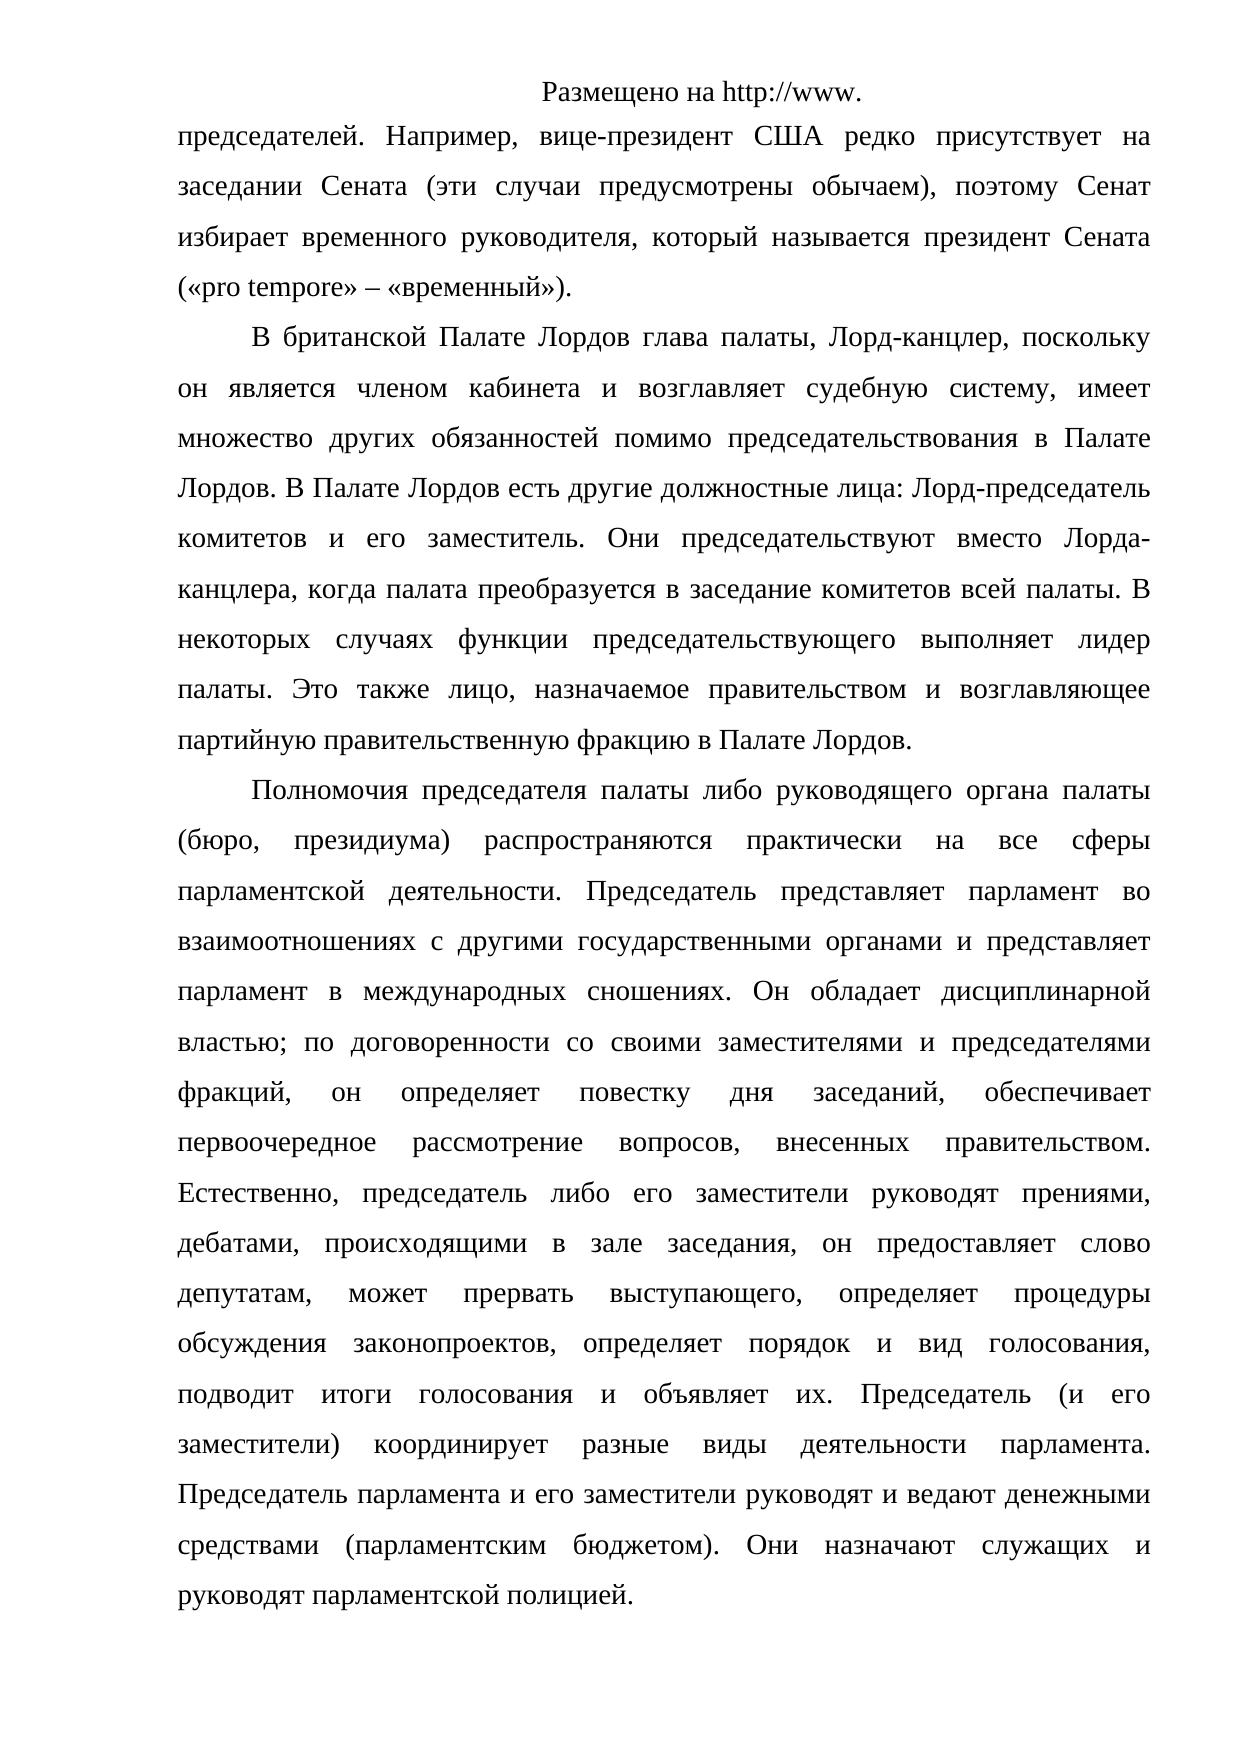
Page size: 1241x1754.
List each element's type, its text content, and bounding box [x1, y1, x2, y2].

text В британской Палате Лордов глава палаты, Лорд-канцлер, поскольку он является членом кабинета и возглавляет судебную систему, имеет множество других обязанностей помимо председательствования в Палате Лордов. В Палате Лордов есть другие должностные лица: Лорд-председатель комитетов и его заместитель. Они председательствуют вместо Лорда-канцлера, когда палата преобразуется в заседание комитетов всей палаты. В некоторых случаях функции председательствующего выполняет лидер палаты. Это также лицо, назначаемое правительством и возглавляющее партийную правительственную фракцию в Палате Лордов. [177, 319, 1152, 755]
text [177, 118, 1152, 303]
text Полномочия председателя палаты либо руководящего органа палаты (бюро, президиума) распространяются практически на все сферы парламентской деятельности. Председатель представляет парламент во взаимоотношениях с другими государственными органами и представляет парламент в международных сношениях. Он обладает дисциплинарной властью; по договоренности со своими заместителями и председателями фракций, он определяет повестку дня заседаний, обеспечивает первоочередное рассмотрение вопросов, внесенных правительством. Естественно, председатель либо его заместители руководят прениями, дебатами, происходящими в зале заседания, он предоставляет слово депутатам, может прервать выступающего, определяет процедуры обсуждения законопроектов, определяет порядок и вид голосования, подводит итоги голосования и объявляет их. Председатель (и его заместители) координирует разные виды деятельности парламента. Председатель парламента и его заместители руководят и ведают денежными средствами (парламентским бюджетом). Они назначают служащих и руководят парламентской полицией. [177, 772, 1152, 1611]
